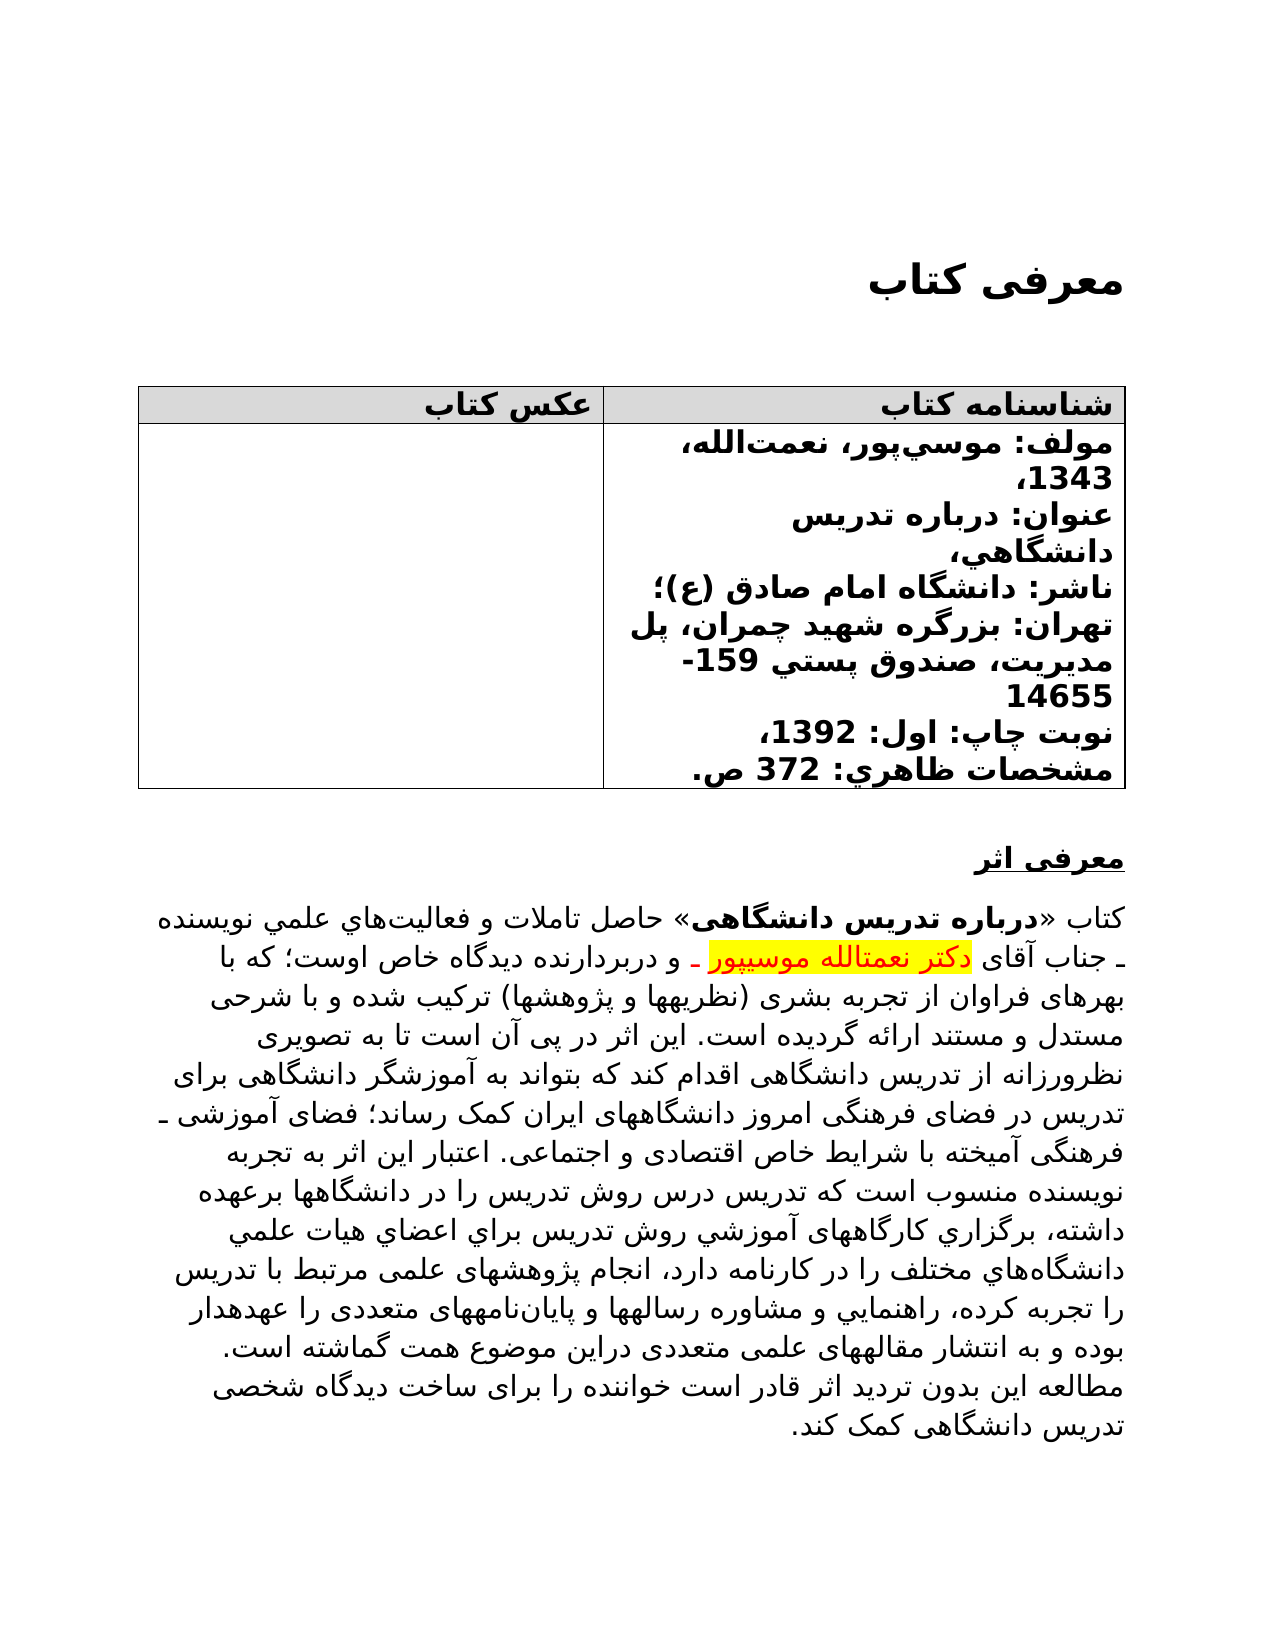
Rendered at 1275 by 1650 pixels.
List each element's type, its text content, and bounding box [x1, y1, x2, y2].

text معرفی اثر [150, 842, 1125, 876]
table_cell مولف: موسي‌پور، نعمت‌الله، 1343، عنوان: درباره تدريس دانشگاهي، ناشر: دانشگاه امام صادق (ع)؛ تهران: بزرگره شهيد چمران، پل مديريت، صندوق پستي 159-14655 نوبت چاپ: اول: 1392، مشخصات ظاهري: 372 ص. [604, 424, 1124, 788]
table_header عکس کتاب [139, 387, 603, 423]
table_header شناسنامه كتاب [604, 387, 1124, 423]
text كتاب «درباره تدریس دانشگاهی» حاصل تاملات و فعاليت‌هاي علمي نویسنده ـ جناب آقای دکتر نعمتالله موسیپور ـ و دربردارنده دیدگاه خاص اوست؛ که با بهرهای فراوان از تجربه بشری (نظریهها و پژوهشها) ترکیب شده و با شرحی مستدل و مستند ارائه گردیده است. این اثر در پی آن است تا به تصویری نظرورزانه از تدریس دانشگاهی اقدام کند که بتواند به آموزشگر دانشگاهی برای تدریس در فضای فرهنگی امروز دانشگاههای ایران کمک رساند؛ فضای آموزشی ـ فرهنگی آمیخته با شرایط خاص اقتصادی و اجتماعی. اعتبار این اثر به تجربه نویسنده منسوب است که تدريس درس روش تدريس را در دانشگاهها برعهده داشته، برگزاري كارگاههای آموزشي روش تدريس براي اعضاي هيات علمي دانشگاه‌هاي مختلف را در کارنامه دارد، انجام پژوهشهای علمی مرتبط با تدریس را تجربه کرده، راهنمايي و مشاوره رسالهها و پايان‌نامههای متعددی را عهدهدار بوده و به انتشار مقالههای علمی متعددی دراین موضوع همت گماشته است. مطالعه این بدون تردید اثر قادر است خواننده را برای ساخت دیدگاه شخصی تدریس دانشگاهی کمک کند. [150, 901, 1125, 1442]
table_cell [139, 424, 603, 788]
text معرفی کتاب [150, 256, 1125, 304]
